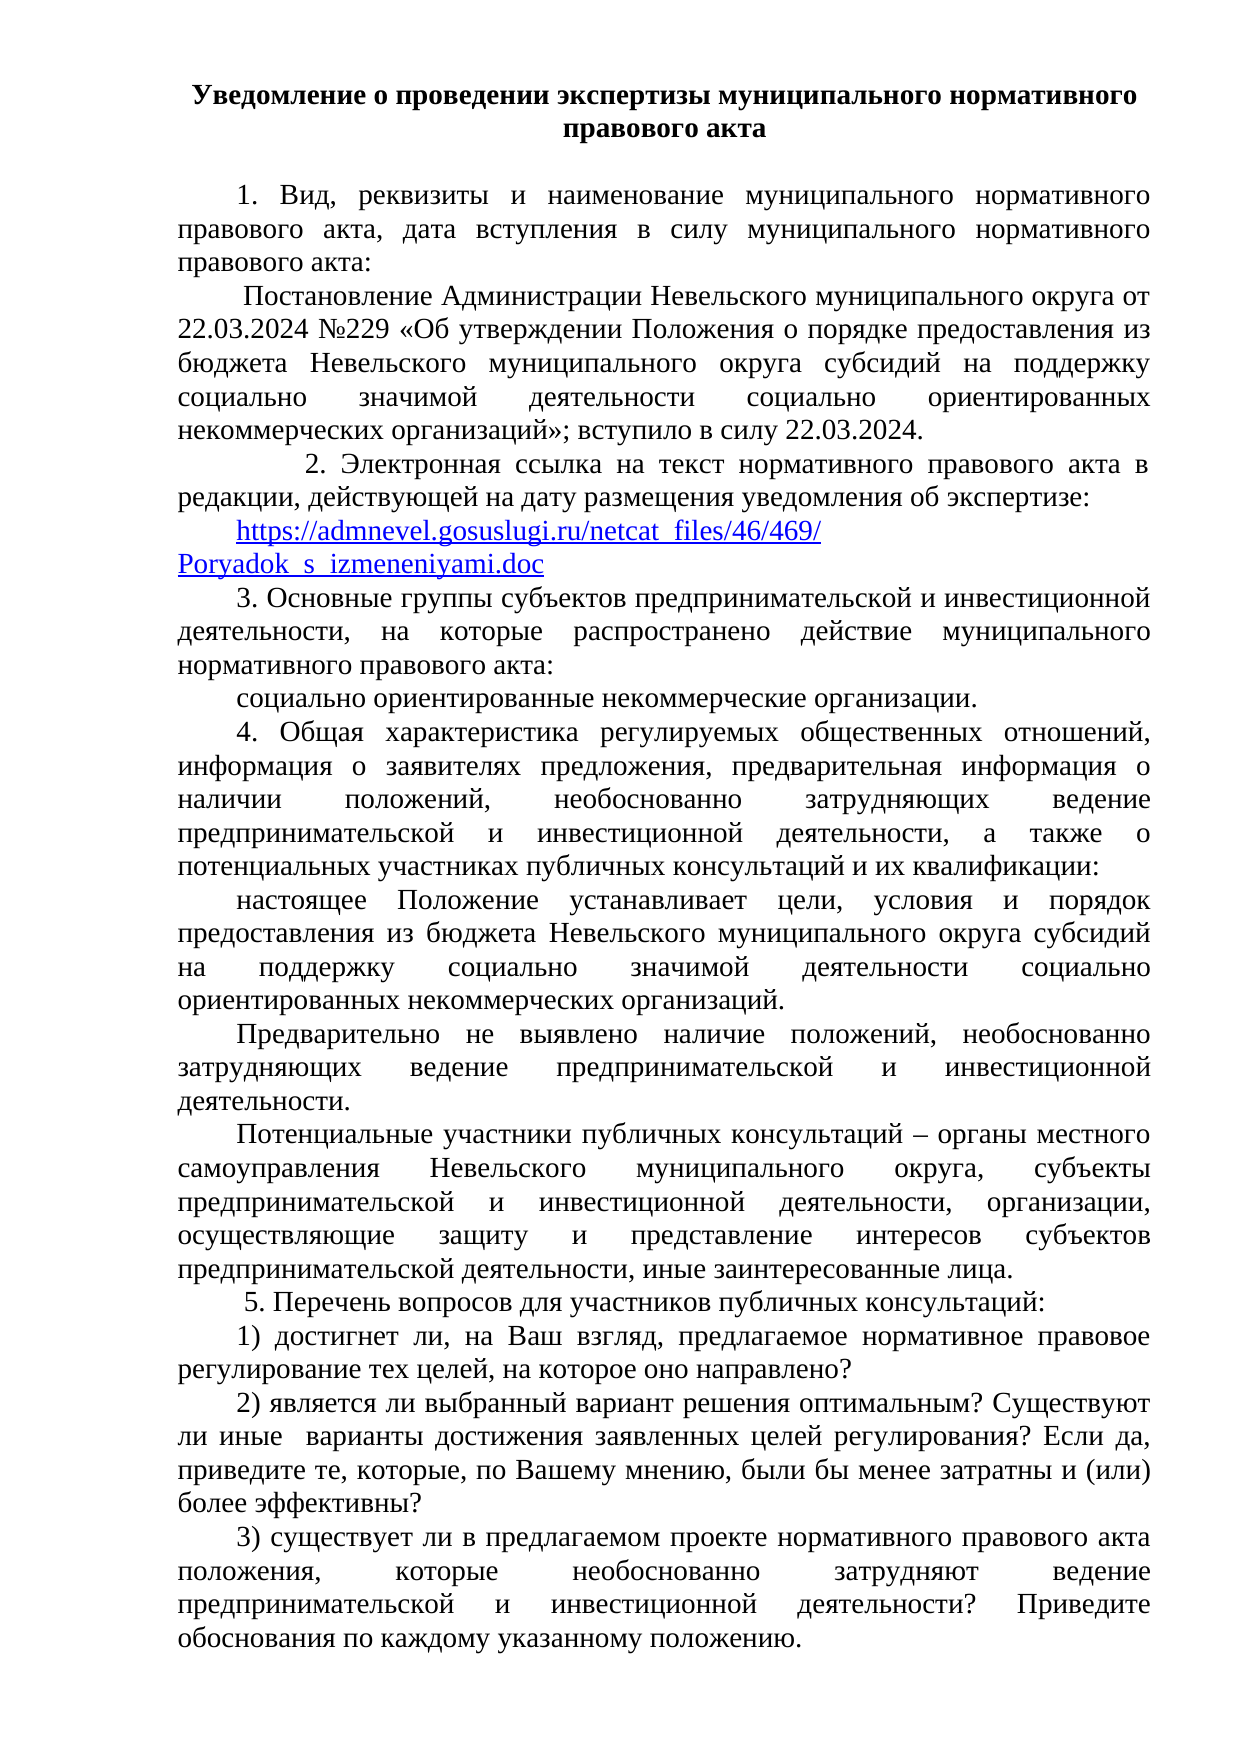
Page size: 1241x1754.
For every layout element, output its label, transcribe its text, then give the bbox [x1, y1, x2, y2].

text Предварительно не выявлено наличие положений, необоснованно затрудняющих ведение предпринимательской и инвестиционной деятельности. [177, 1016, 1152, 1117]
text Постановление Администрации Невельского муниципального округа от 22.03.2024 №229 «Об утверждении Положения о порядке предоставления из бюджета Невельского муниципального округа субсидий на поддержку социально значимой деятельности социально ориентированных некоммерческих организаций»; вступило в силу 22.03.2024. [177, 278, 1151, 446]
text 2. Электронная ссылка на текст нормативного правового акта в редакции, действующей на дату размещения уведомления об экспертизе: [177, 446, 1151, 513]
text 1. Вид, реквизиты и наименование муниципального нормативного правового акта, дата вступления в силу муниципального нормативного правового акта: [177, 177, 1152, 278]
text настоящее Положение устанавливает цели, условия и порядок предоставления из бюджета Невельского муниципального округа субсидий на поддержку социально значимой деятельности социально ориентированных некоммерческих организаций. [177, 882, 1152, 1016]
text 3. Основные группы субъектов предпринимательской и инвестиционной деятельности, на которые распространено действие муниципального нормативного правового акта: [177, 580, 1152, 681]
text 4. Общая характеристика регулируемых общественных отношений, информация о заявителях предложения, предварительная информация о наличии положений, необоснованно затрудняющих ведение предпринимательской и инвестиционной деятельности, а также о потенциальных участниках публичных консультаций и их квалификации: [177, 714, 1152, 882]
text Потенциальные участники публичных консультаций – органы местного самоуправления Невельского муниципального округа, субъекты предпринимательской и инвестиционной деятельности, организации, осуществляющие защиту и представление интересов субъектов предпринимательской деятельности, иные заинтересованные лица. [177, 1117, 1152, 1284]
text 2) является ли выбранный вариант решения оптимальным? Существуют ли иные варианты достижения заявленных целей регулирования? Если да, приведите те, которые, по Вашему мнению, были бы менее затратны и (или) более эффективны? [177, 1385, 1152, 1519]
text 3) существует ли в предлагаемом проекте нормативного правового акта положения, которые необоснованно затрудняют ведение предпринимательской и инвестиционной деятельности? Приведите обоснования по каждому указанному положению. [177, 1519, 1152, 1653]
text https://admnevel.gosuslugi.ru/netcat_files/46/469/Poryadok_s_izmeneniyami.doc [177, 513, 1152, 580]
text 5. Перечень вопросов для участников публичных консультаций: [177, 1284, 1152, 1318]
text 1) достигнет ли, на Ваш взгляд, предлагаемое нормативное правовое регулирование тех целей, на которое оно направлено? [177, 1318, 1152, 1385]
text социально ориентированные некоммерческие организации. [177, 681, 1152, 714]
text Уведомление о проведении экспертизы муниципального нормативного правового акта [177, 77, 1152, 144]
